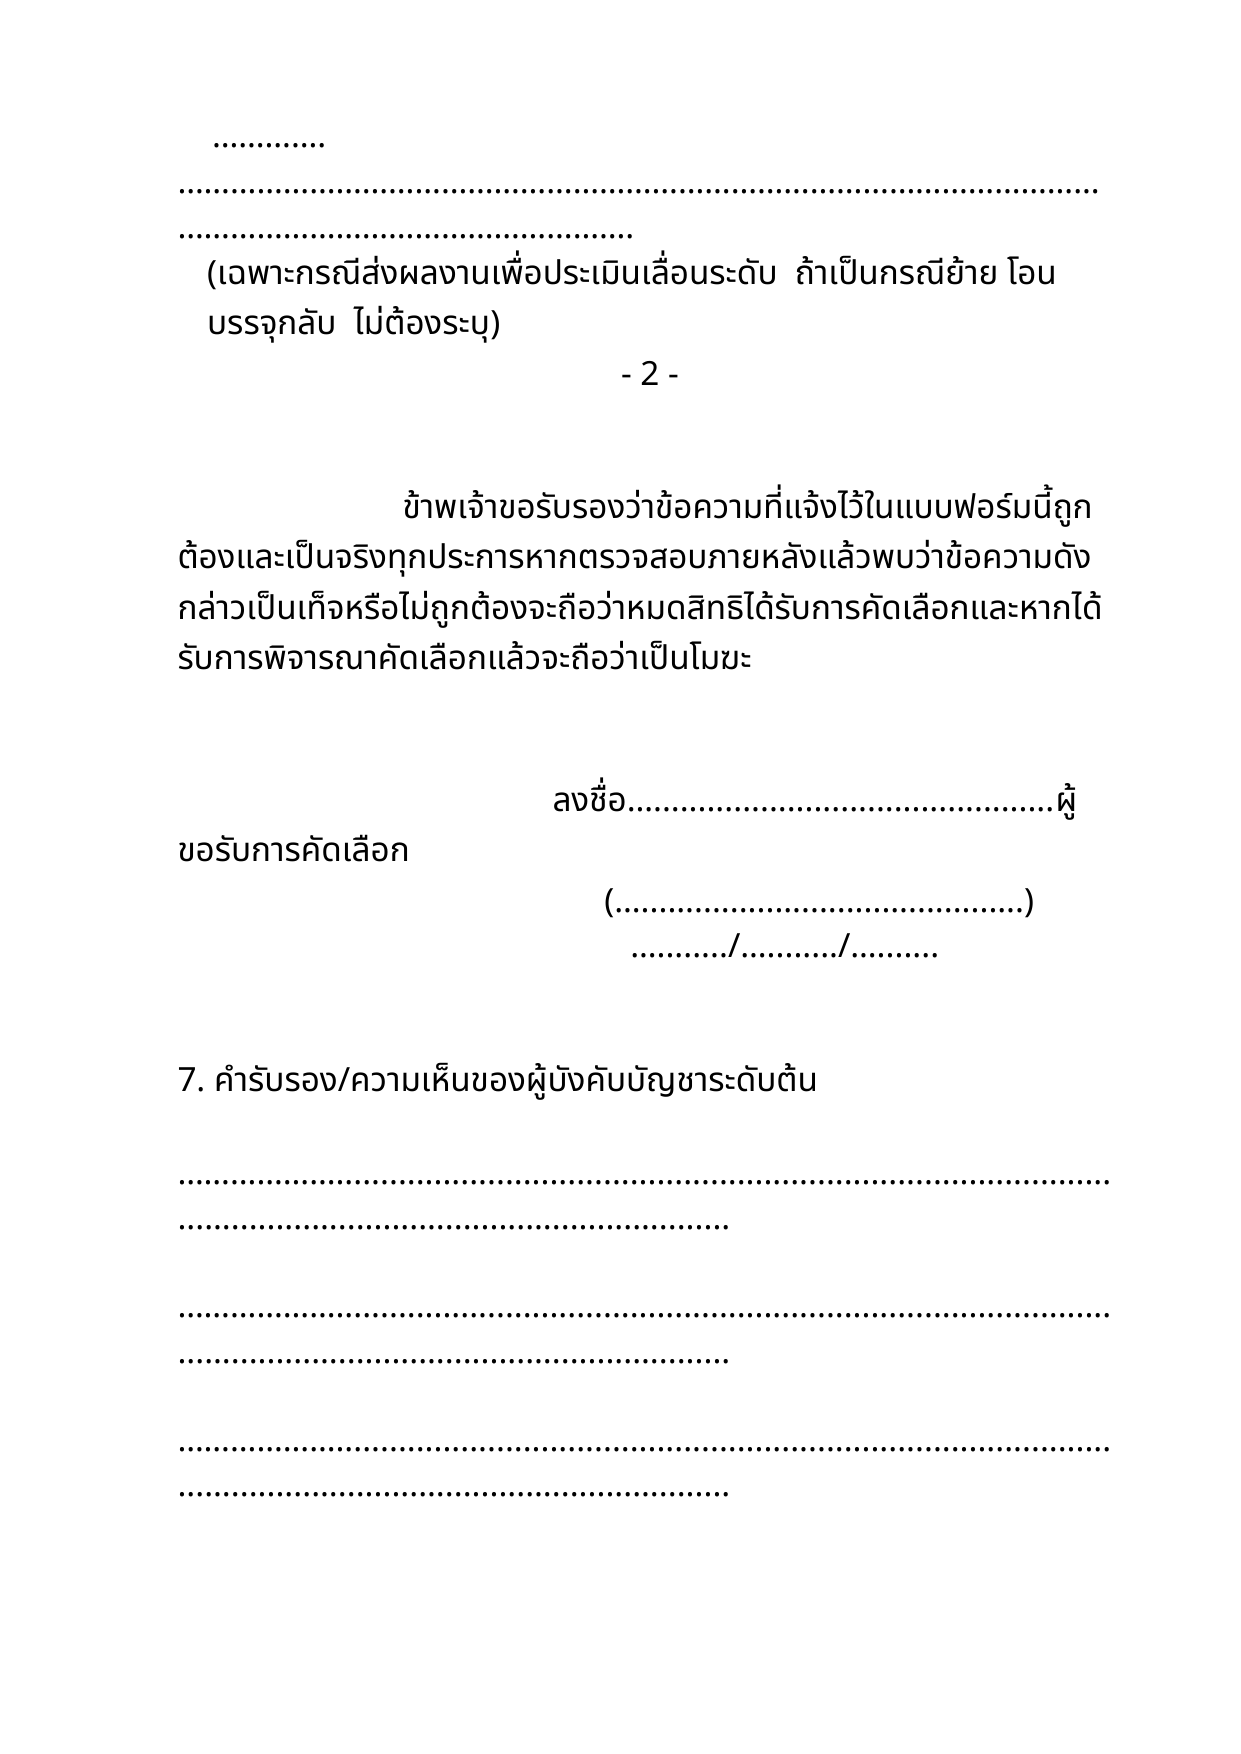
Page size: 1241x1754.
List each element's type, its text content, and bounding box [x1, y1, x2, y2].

text ลงชื่อ….............................................ผู้ขอรับการคัดเลือก [177, 776, 1122, 877]
text ………………..................................................................................................................................................... [177, 1106, 1122, 1239]
text (เฉพาะกรณีส่งผลงานเพื่อประเมินเลื่อนระดับ ถ้าเป็นกรณีย้าย โอน บรรจุกลับ ไม่ต้องระบุ) [207, 248, 1122, 350]
text ………………..................................................................................................................................................... [177, 1373, 1122, 1506]
text - 2 - [177, 350, 1122, 395]
text ข้าพเจ้าขอรับรองว่าข้อความที่แจ้งไว้ในแบบฟอร์มนี้ถูกต้องและเป็นจริงทุกประการหากตรวจสอบภายหลังแล้วพบว่าข้อความดังกล่าวเป็นเท็จหรือไม่ถูกต้องจะถือว่าหมดสิทธิได้รับการคัดเลือกและหากได้รับการพิจารณาคัดเลือกแล้วจะถือว่าเป็นโมฆะ [177, 483, 1122, 685]
text …......../…......../…....... [177, 922, 1122, 967]
text 7. คำรับรอง/ความเห็นของผู้บังคับบัญชาระดับต้น [177, 1056, 1122, 1106]
text (…...........................................) [177, 877, 1122, 922]
text ………….…………………………………………………………………………………………………………………………………………. [177, 112, 1122, 248]
text ………………..................................................................................................................................................... [177, 1239, 1122, 1373]
